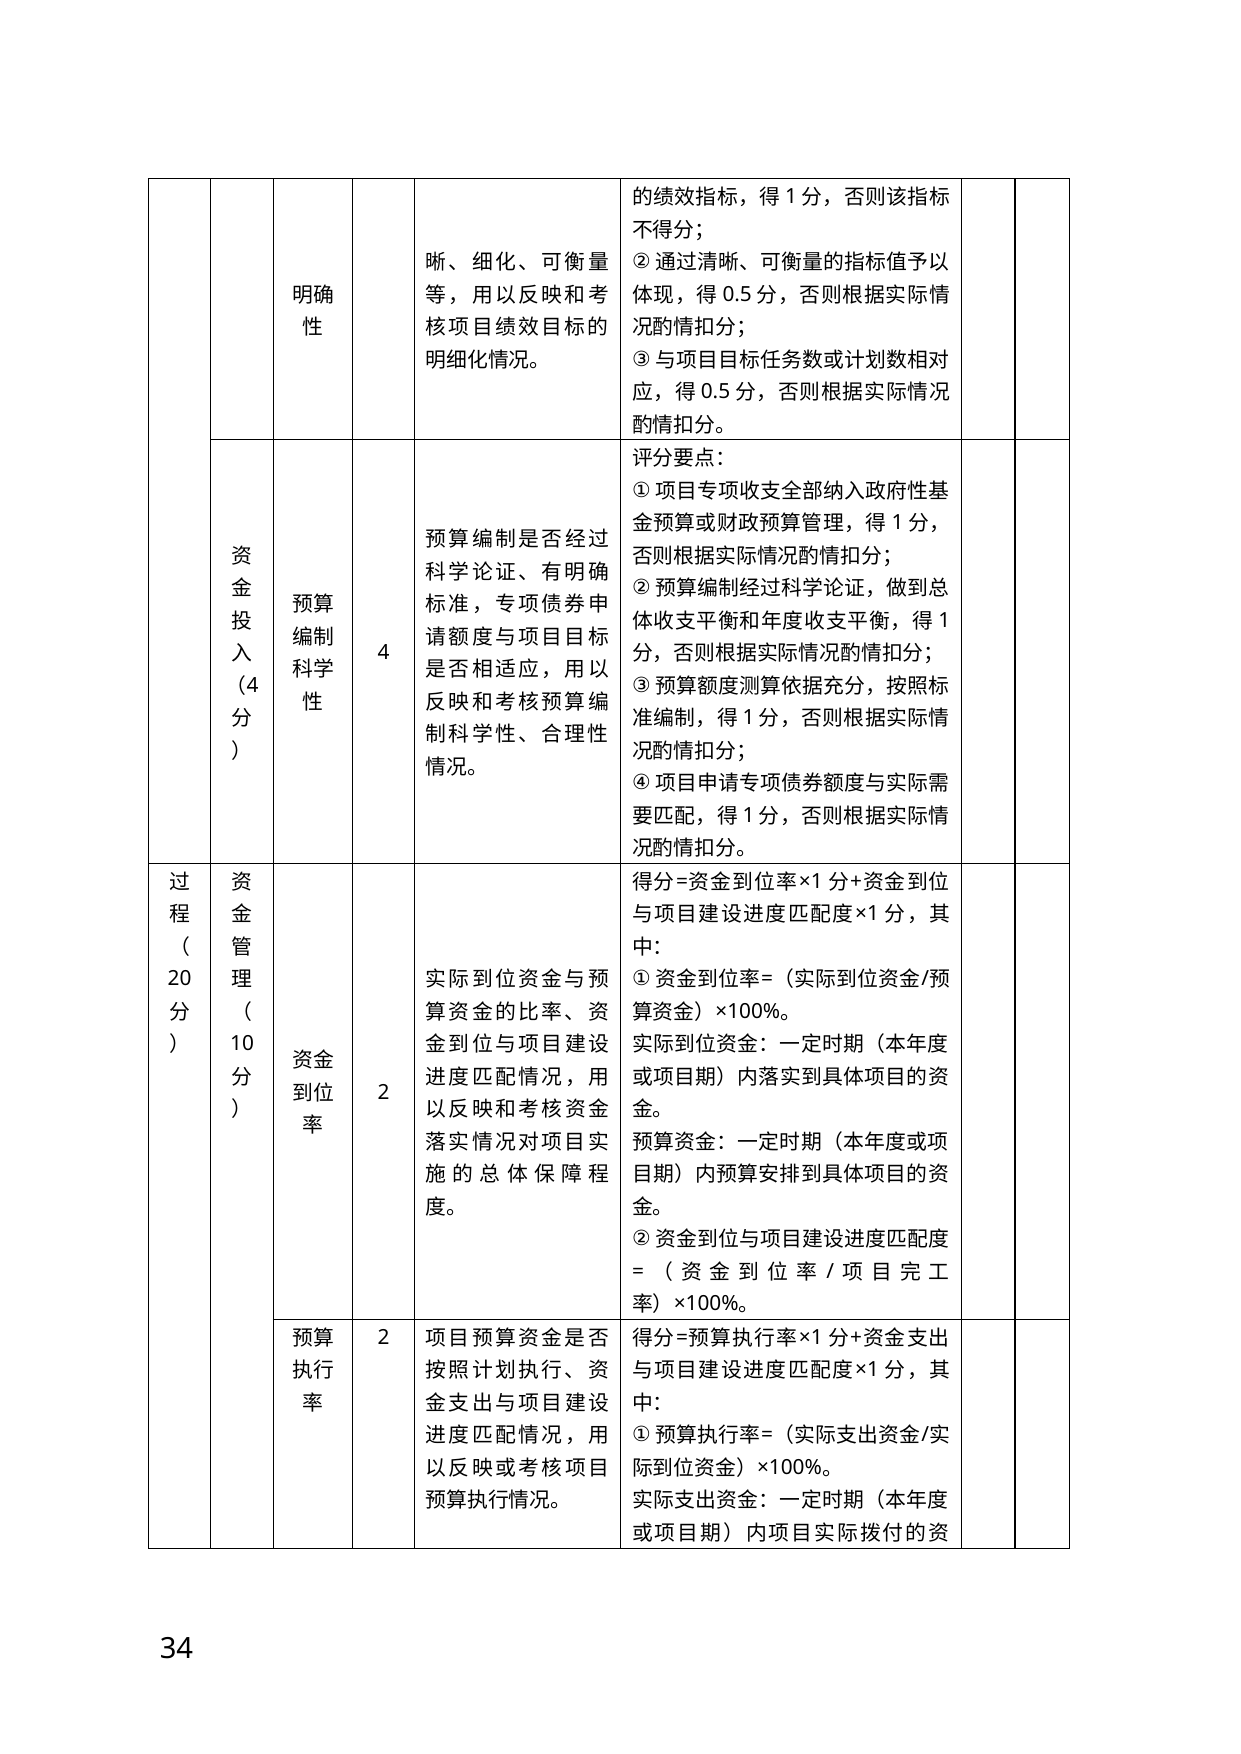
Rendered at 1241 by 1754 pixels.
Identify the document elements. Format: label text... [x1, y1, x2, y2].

table_cell [1016, 179, 1069, 439]
table_cell 4 [353, 440, 414, 863]
table_cell [962, 179, 1014, 439]
table_cell 评分要点： ①项目专项收支全部纳入政府性基金预算或财政预算管理，得1分，否则根据实际情况酌情扣分； ②预算编制经过科学论证，做到总体收支平衡和年度收支平衡，得1分，否则根据实际情况酌情扣分； ③预算额度测算依据充分，按照标准编制，得1分，否则根据实际情况酌情扣分； ④项目申请专项债券额度与实际需要匹配，得1分，否则根据实际情况酌情扣分。 [621, 440, 961, 863]
table_cell 得分=资金到位率×1分+资金到位与项目建设进度匹配度×1分，其中： ①资金到位率=（实际到位资金/预算资金）×100%。 实际到位资金：一定时期（本年度或项目期）内落实到具体项目的资金。 预算资金：一定时期（本年度或项目期）内预算安排到具体项目的资金。 ②资金到位与项目建设进度匹配度=（资金到位率/项目完工率）×100%。 [621, 864, 961, 1319]
table_cell 预算编制科学性 [274, 440, 352, 863]
table_cell [962, 864, 1014, 1319]
table_cell 资金到位率 [274, 864, 352, 1319]
table_cell 预算编制是否经过科学论证、有明确标准，专项债券申请额度与项目目标是否相适应，用以反映和考核预算编制科学性、合理性情况。 [415, 440, 620, 863]
table_cell 2 [353, 179, 414, 439]
table_cell 实际到位资金与预算资金的比率、资金到位与项目建设进度匹配情况，用以反映和考核资金落实情况对项目实施的总体保障程度。 [415, 864, 620, 1319]
table_cell 预算执行率 [274, 1320, 352, 1547]
table_cell [1016, 864, 1069, 1319]
table_cell [1016, 1320, 1069, 1547]
table_cell [962, 1320, 1014, 1547]
table_cell 资金管理（10分） [211, 864, 273, 1547]
table_cell 绩效指标明确性 [274, 179, 352, 439]
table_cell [621, 179, 961, 439]
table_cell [415, 179, 620, 439]
table_cell 2 [353, 1320, 414, 1547]
table_cell 资金投入（4分） [211, 440, 273, 863]
table_cell [962, 440, 1014, 863]
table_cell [415, 1320, 620, 1547]
table_cell 2 [353, 864, 414, 1319]
table_cell 过程（20分） [149, 864, 210, 1547]
table_cell [1016, 440, 1069, 863]
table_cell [621, 1320, 961, 1547]
